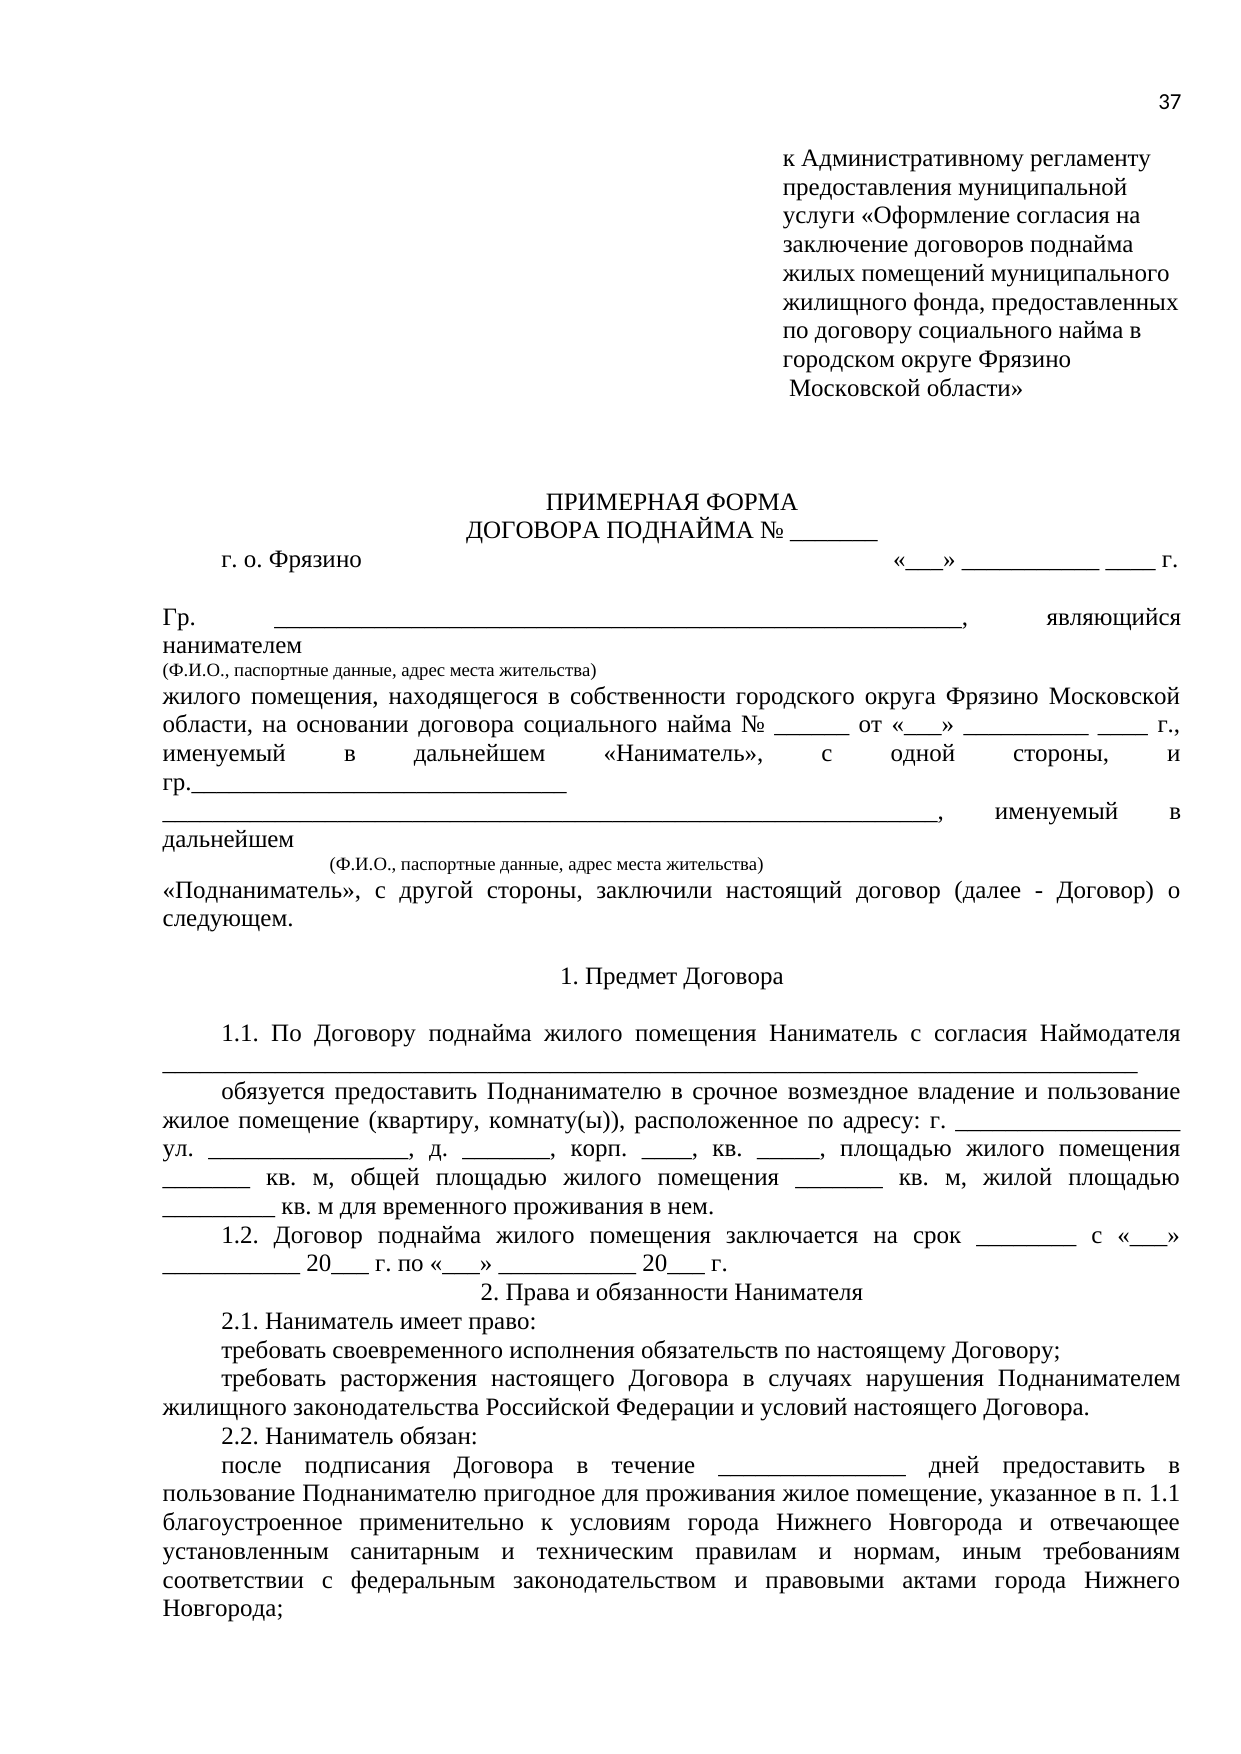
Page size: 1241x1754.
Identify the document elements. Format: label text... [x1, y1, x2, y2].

text к Административному регламенту предоставления муниципальной услуги «Оформление согласия на заключение договоров поднайма жилых помещений муниципального жилищного фонда, предоставленных по договору социального найма в городском округе Фрязино [783, 143, 1181, 373]
text ______________________________________________________________, именуемый в дальнейшем [162, 796, 1181, 853]
text требовать расторжения настоящего Договора в случаях нарушения Поднанимателем жилищного законодательства Российской Федерации и условий настоящего Договора. [162, 1363, 1181, 1421]
text 1.1. По Договору поднайма жилого помещения Наниматель с согласия Наймодателя ______________________________________________________________________________ [162, 1018, 1181, 1076]
text жилого помещения, находящегося в собственности городского округа Фрязино Московской области, на основании договора социального найма № ______ от «___» __________ ____ г., именуемый в дальнейшем «Наниматель», с одной стороны, и гр.______________________________ [162, 681, 1181, 796]
text 1.2. Договор поднайма жилого помещения заключается на срок ________ с «___» ___________ 20___ г. по «___» ___________ 20___ г. [162, 1220, 1181, 1277]
text Московской области» [783, 373, 1181, 402]
text 2. Права и обязанности Нанимателя [162, 1277, 1181, 1306]
text ПРИМЕРНАЯ ФОРМА [162, 487, 1181, 515]
text г. о. Фрязино «___» ___________ ____ г. [162, 544, 1181, 573]
text «Поднаниматель», с другой стороны, заключили настоящий договор (далее - Договор) о следующем. [162, 875, 1181, 932]
text Гр. _______________________________________________________, являющийся нанимателем [162, 602, 1181, 659]
text (Ф.И.О., паспортные данные, адрес места жительства) [162, 659, 1181, 681]
text обязуется предоставить Поднанимателю в срочное возмездное владение и пользование жилое помещение (квартиру, комнату(ы)), расположенное по адресу: г. __________________ ул. ________________, д. _______, корп. ____, кв. _____, площадью жилого помещения _______ кв. м, общей площадью жилого помещения _______ кв. м, жилой площадью _________ кв. м для временного проживания в нем. [162, 1076, 1181, 1220]
text 2.2. Наниматель обязан: [162, 1421, 1181, 1450]
text 2.1. Наниматель имеет право: [162, 1306, 1181, 1335]
text ДОГОВОРА ПОДНАЙМА № _______ [162, 515, 1181, 544]
text требовать своевременного исполнения обязательств по настоящему Договору; [162, 1335, 1181, 1363]
text (Ф.И.О., паспортные данные, адрес места жительства) [162, 853, 931, 875]
text 1. Предмет Договора [162, 961, 1181, 990]
text после подписания Договора в течение _______________ дней предоставить в пользование Поднанимателю пригодное для проживания жилое помещение, указанное в п. 1.1 благоустроенное применительно к условиям города Нижнего Новгорода и отвечающее установленным санитарным и техническим правилам и нормам, иным требованиям соответствии с федеральным законодательством и правовыми актами города Нижнего Новгорода; [162, 1450, 1181, 1622]
